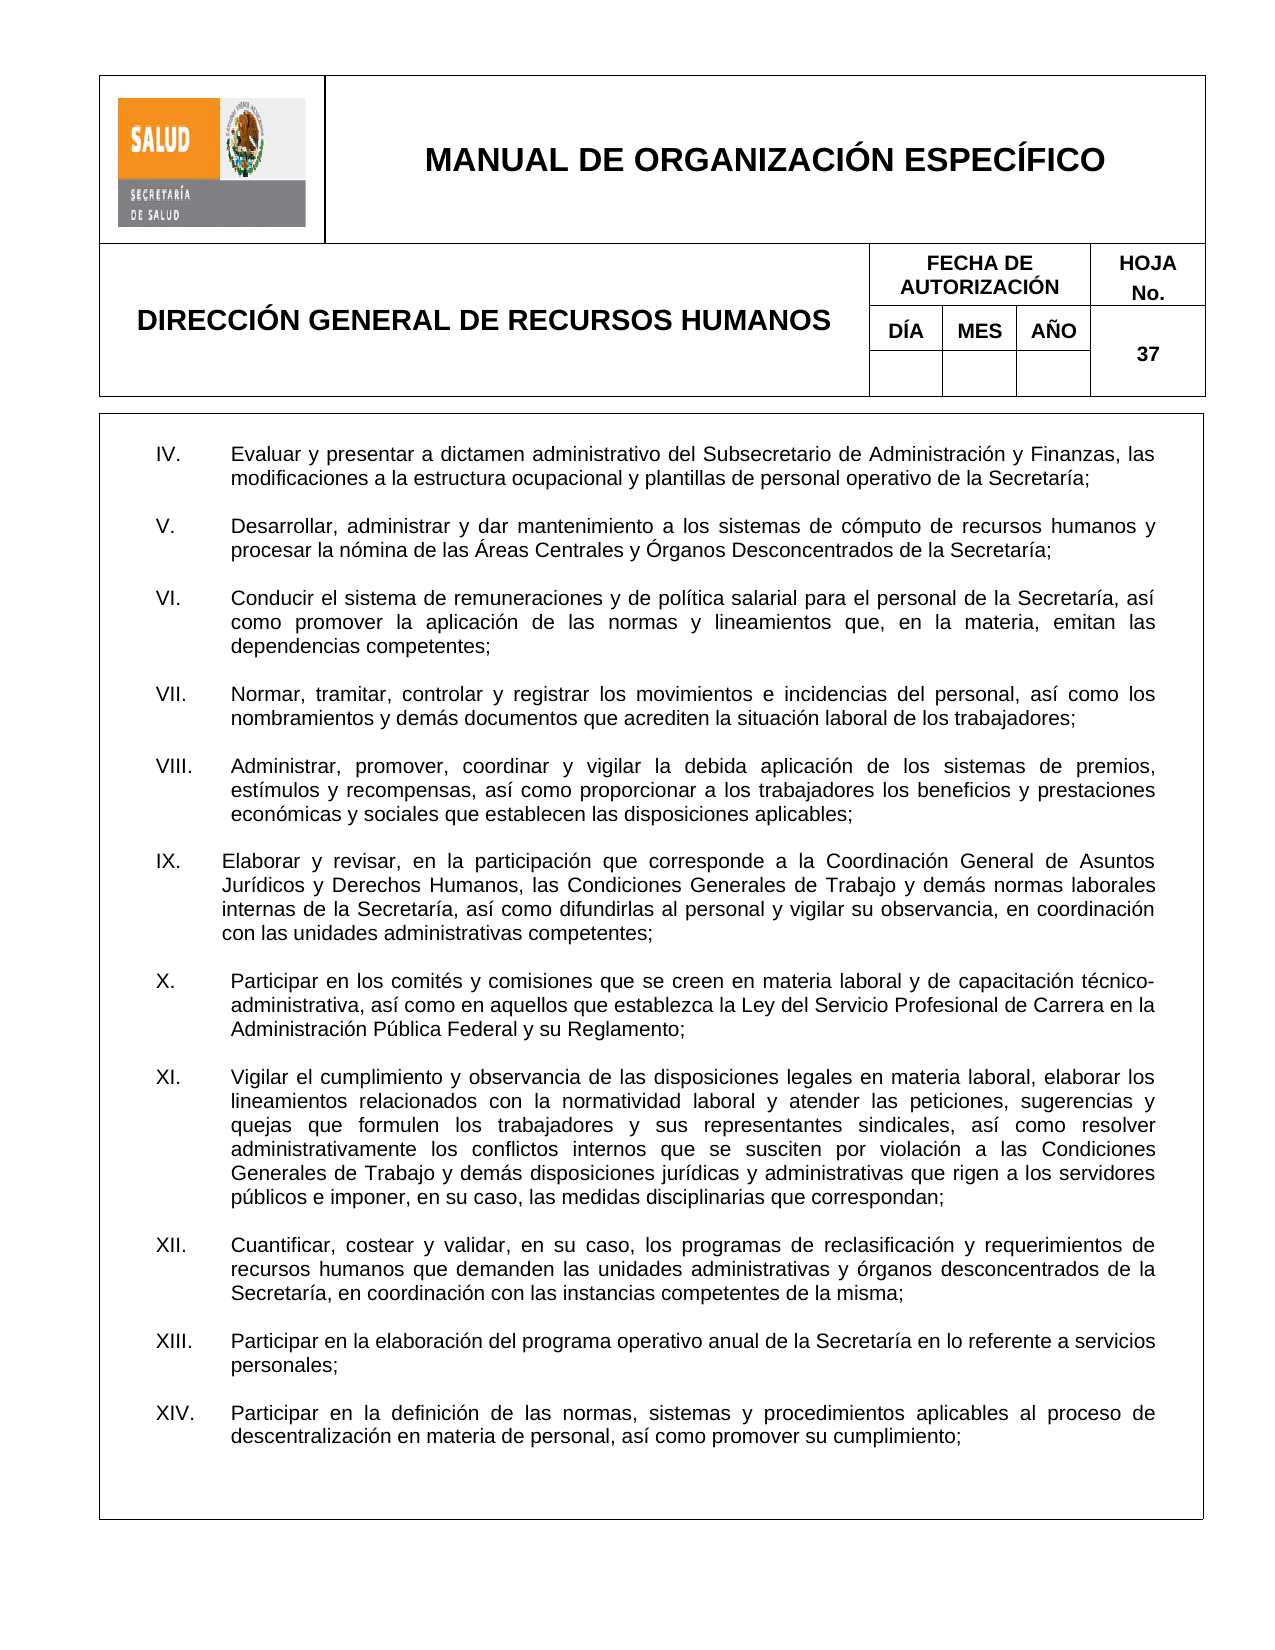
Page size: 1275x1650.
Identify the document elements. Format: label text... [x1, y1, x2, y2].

list Administrar, promover, coordinar y vigilar la debida aplicación de los sistemas de premios, estímulos y recompensas, así como proporcionar a los trabajadores los beneficios y prestaciones económicas y sociales que establecen las disposiciones aplicables; [156, 753, 1157, 825]
list Desarrollar, administrar y dar mantenimiento a los sistemas de cómputo de recursos humanos y procesar la nómina de las Áreas Centrales y Órganos Desconcentrados de la Secretaría; [156, 514, 1157, 562]
list Elaborar y revisar, en la participación que corresponde a la Coordinación General de Asuntos Jurídicos y Derechos Humanos, las Condiciones Generales de Trabajo y demás normas laborales internas de la Secretaría, así como difundirlas al personal y vigilar su observancia, en coordinación con las unidades administrativas competentes; [156, 849, 1157, 945]
list Evaluar y presentar a dictamen administrativo del Subsecretario de Administración y Finanzas, las modificaciones a la estructura ocupacional y plantillas de personal operativo de la Secretaría; [156, 442, 1157, 490]
list Vigilar el cumplimiento y observancia de las disposiciones legales en materia laboral, elaborar los lineamientos relacionados con la normatividad laboral y atender las peticiones, sugerencias y quejas que formulen los trabajadores y sus representantes sindicales, así como resolver administrativamente los conflictos internos que se susciten por violación a las Condiciones Generales de Trabajo y demás disposiciones jurídicas y administrativas que rigen a los servidores públicos e imponer, en su caso, las medidas disciplinarias que correspondan; [156, 1065, 1157, 1209]
list Conducir el sistema de remuneraciones y de política salarial para el personal de la Secretaría, así como promover la aplicación de las normas y lineamientos que, en la materia, emitan las dependencias competentes; [156, 586, 1157, 658]
picture [118, 98, 306, 227]
list Participar en la elaboración del programa operativo anual de la Secretaría en lo referente a servicios personales; [156, 1328, 1157, 1376]
list Cuantificar, costear y validar, en su caso, los programas de reclasificación y requerimientos de recursos humanos que demanden las unidades administrativas y órganos desconcentrados de la Secretaría, en coordinación con las instancias competentes de la misma; [156, 1233, 1157, 1304]
list Participar en los comités y comisiones que se creen en materia laboral y de capacitación técnico-administrativa, así como en aquellos que establezca la Ley del Servicio Profesional de Carrera en la Administración Pública Federal y su Reglamento; [156, 969, 1157, 1041]
list Normar, tramitar, controlar y registrar los movimientos e incidencias del personal, así como los nombramientos y demás documentos que acrediten la situación laboral de los trabajadores; [156, 682, 1157, 729]
list Participar en la definición de las normas, sistemas y procedimientos aplicables al proceso de descentralización en materia de personal, así como promover su cumplimiento; [156, 1400, 1157, 1448]
